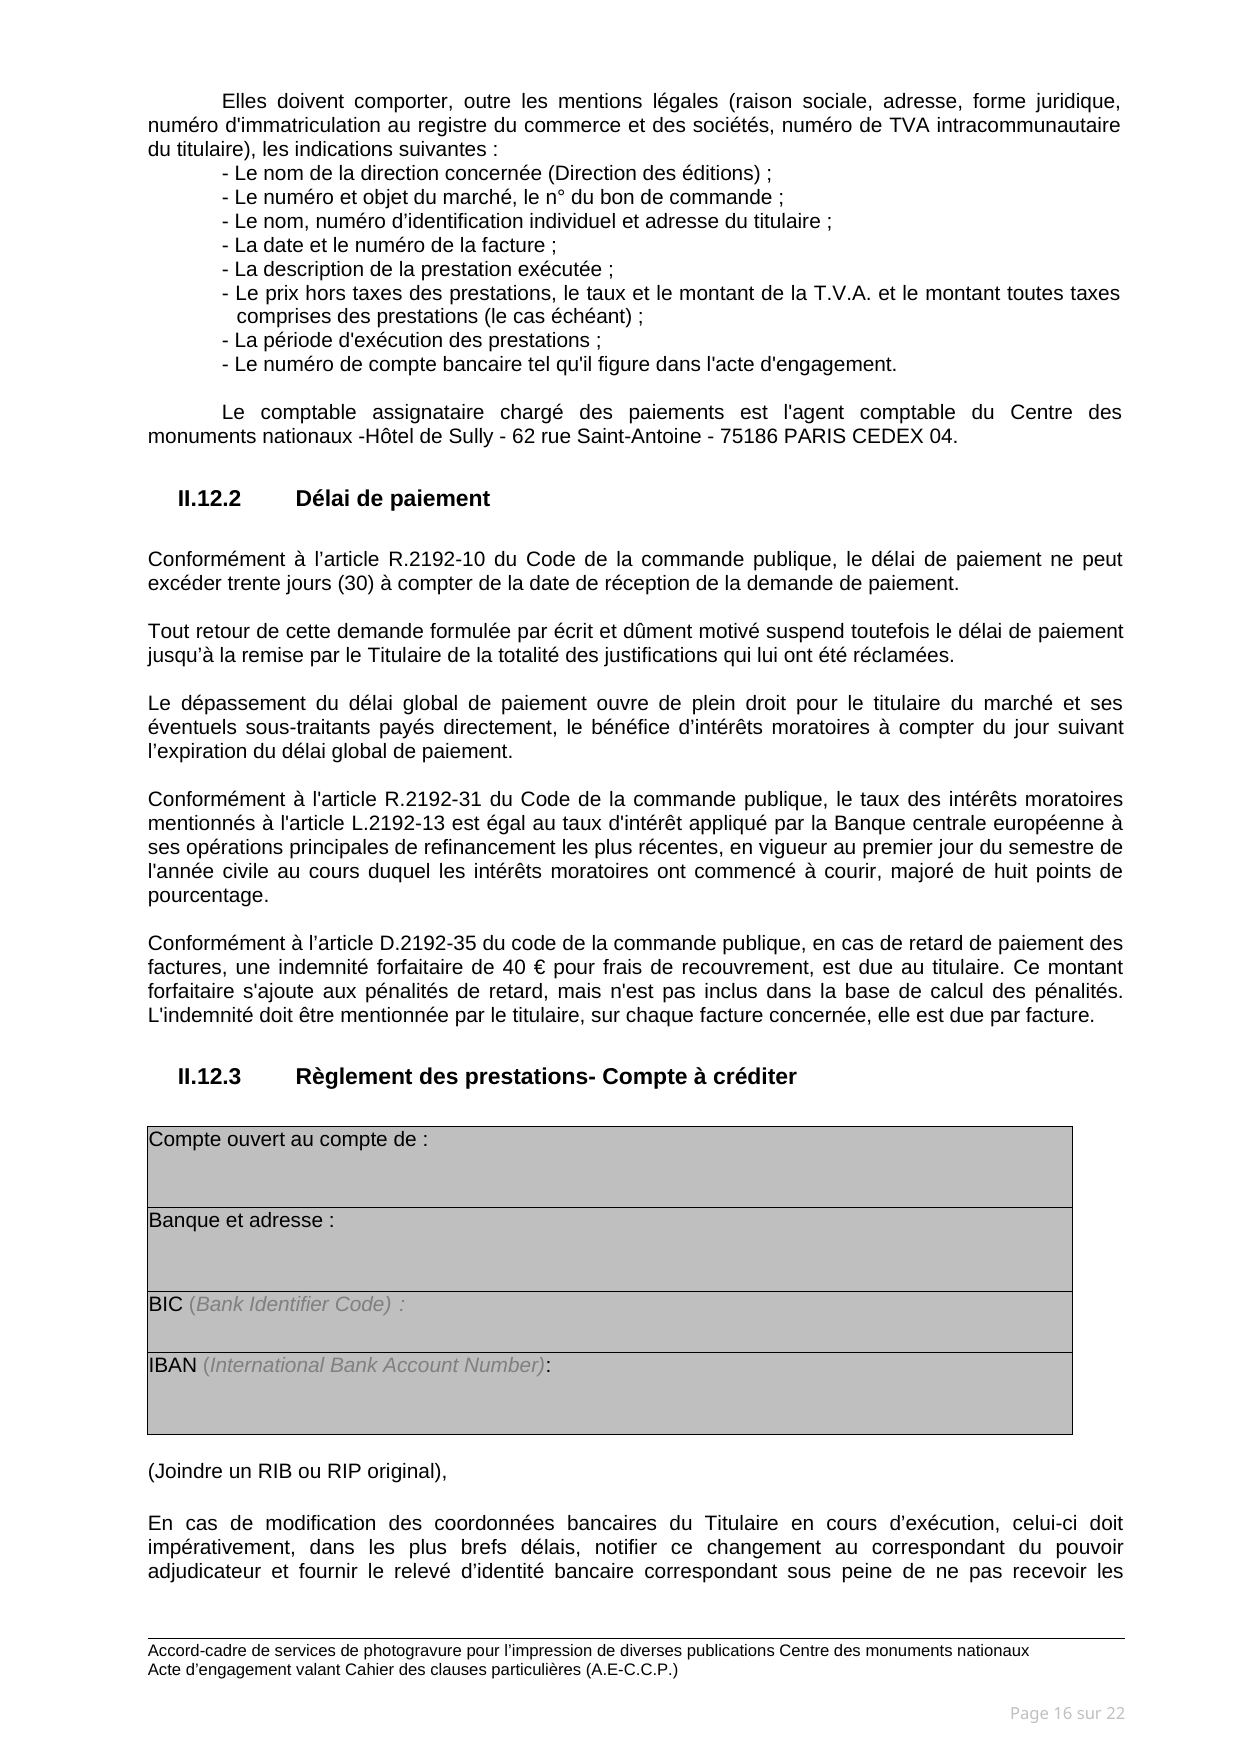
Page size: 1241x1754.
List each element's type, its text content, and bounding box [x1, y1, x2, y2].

table_cell Banque et adresse : [148, 1208, 1072, 1291]
table_header Compte ouvert au compte de : [148, 1127, 1072, 1207]
text Conformément à l'article R.2192-31 du Code de la commande publique, le taux des intérêts moratoires mentionnés à l'article L.2192-13 est égal au taux d'intérêt appliqué par la Banque centrale européenne à ses opérations principales de refinancement les plus récentes, en vigueur au premier jour du semestre de l'année civile au cours duquel les intérêts moratoires ont commencé à courir, majoré de huit points de pourcentage. [148, 787, 1125, 907]
table_cell BIC (Bank Identifier Code) : [148, 1292, 1072, 1352]
text Tout retour de cette demande formulée par écrit et dûment motivé suspend toutefois le délai de paiement jusqu’à la remise par le Titulaire de la totalité des justifications qui lui ont été réclamées. [148, 619, 1125, 667]
subtitle Délai de paiement [178, 484, 1125, 511]
subtitle Règlement des prestations- Compte à créditer [178, 1063, 1125, 1089]
text (Joindre un RIB ou RIP original), [148, 1459, 1125, 1483]
text - Le prix hors taxes des prestations, le taux et le montant de la T.V.A. et le montant toutes taxes comprises des prestations (le cas échéant) ; [222, 280, 1123, 328]
text Conformément à l’article R.2192-10 du Code de la commande publique, le délai de paiement ne peut excéder trente jours (30) à compter de la date de réception de la demande de paiement. [148, 547, 1125, 595]
text - Le nom, numéro d’identification individuel et adresse du titulaire ; [148, 208, 1123, 232]
text Elles doivent comporter, outre les mentions légales (raison sociale, adresse, forme juridique, numéro d'immatriculation au registre du commerce et des sociétés, numéro de TVA intracommunautaire du titulaire), les indications suivantes : [148, 89, 1123, 161]
text - La date et le numéro de la facture ; [148, 232, 1123, 256]
text - Le numéro de compte bancaire tel qu'il figure dans l'acte d'engagement. [148, 352, 1123, 376]
text Le comptable assignataire chargé des paiements est l'agent comptable du Centre des monuments nationaux -Hôtel de Sully - 62 rue Saint-Antoine - 75186 PARIS CEDEX 04. [148, 400, 1123, 448]
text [148, 1511, 1125, 1582]
text - La période d'exécution des prestations ; [148, 328, 1123, 352]
text - Le nom de la direction concernée (Direction des éditions) ; [148, 161, 1123, 184]
table_cell IBAN (International Bank Account Number): [148, 1353, 1072, 1434]
text Conformément à l’article D.2192-35 du code de la commande publique, en cas de retard de paiement des factures, une indemnité forfaitaire de 40 € pour frais de recouvrement, est due au titulaire. Ce montant forfaitaire s'ajoute aux pénalités de retard, mais n'est pas inclus dans la base de calcul des pénalités. L'indemnité doit être mentionnée par le titulaire, sur chaque facture concernée, elle est due par facture. [148, 931, 1125, 1026]
text - Le numéro et objet du marché, le n° du bon de commande ; [148, 184, 1123, 208]
text Le dépassement du délai global de paiement ouvre de plein droit pour le titulaire du marché et ses éventuels sous-traitants payés directement, le bénéfice d’intérêts moratoires à compter du jour suivant l’expiration du délai global de paiement. [148, 691, 1125, 763]
text - La description de la prestation exécutée ; [148, 256, 1123, 280]
